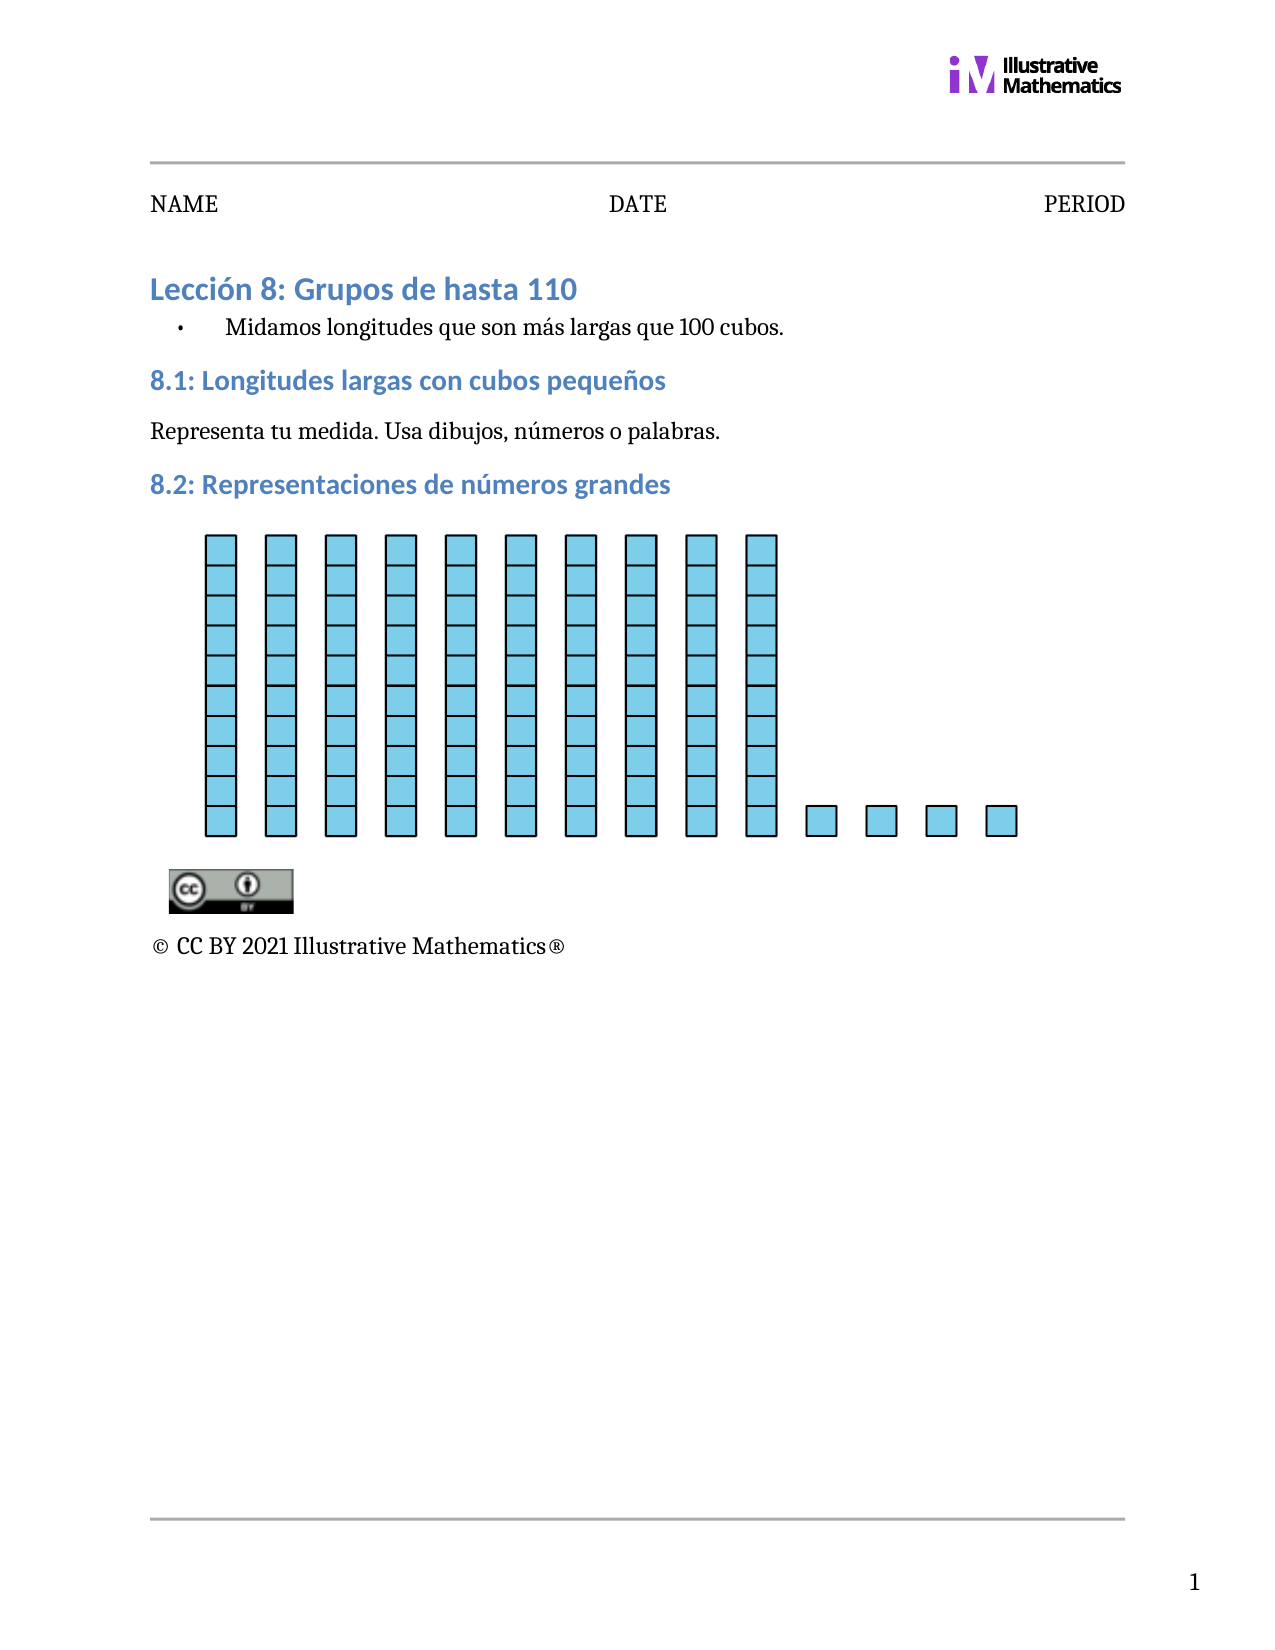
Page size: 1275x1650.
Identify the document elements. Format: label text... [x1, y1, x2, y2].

picture [168, 520, 1144, 851]
text Representa tu medida. Usa dibujos, números o palabras. [150, 417, 1125, 446]
subtitle Lección 8: Grupos de hasta 110 [150, 268, 1125, 309]
list Midamos longitudes que son más largas que 100 cubos. [175, 313, 1125, 342]
picture [949, 55, 1121, 93]
text © CC BY 2021 Illustrative Mathematics® [150, 932, 1125, 961]
subtitle 8.2: Representaciones de números grandes [150, 466, 1125, 502]
subtitle 8.1: Longitudes largas con cubos pequeños [150, 362, 1125, 398]
picture [168, 869, 294, 914]
